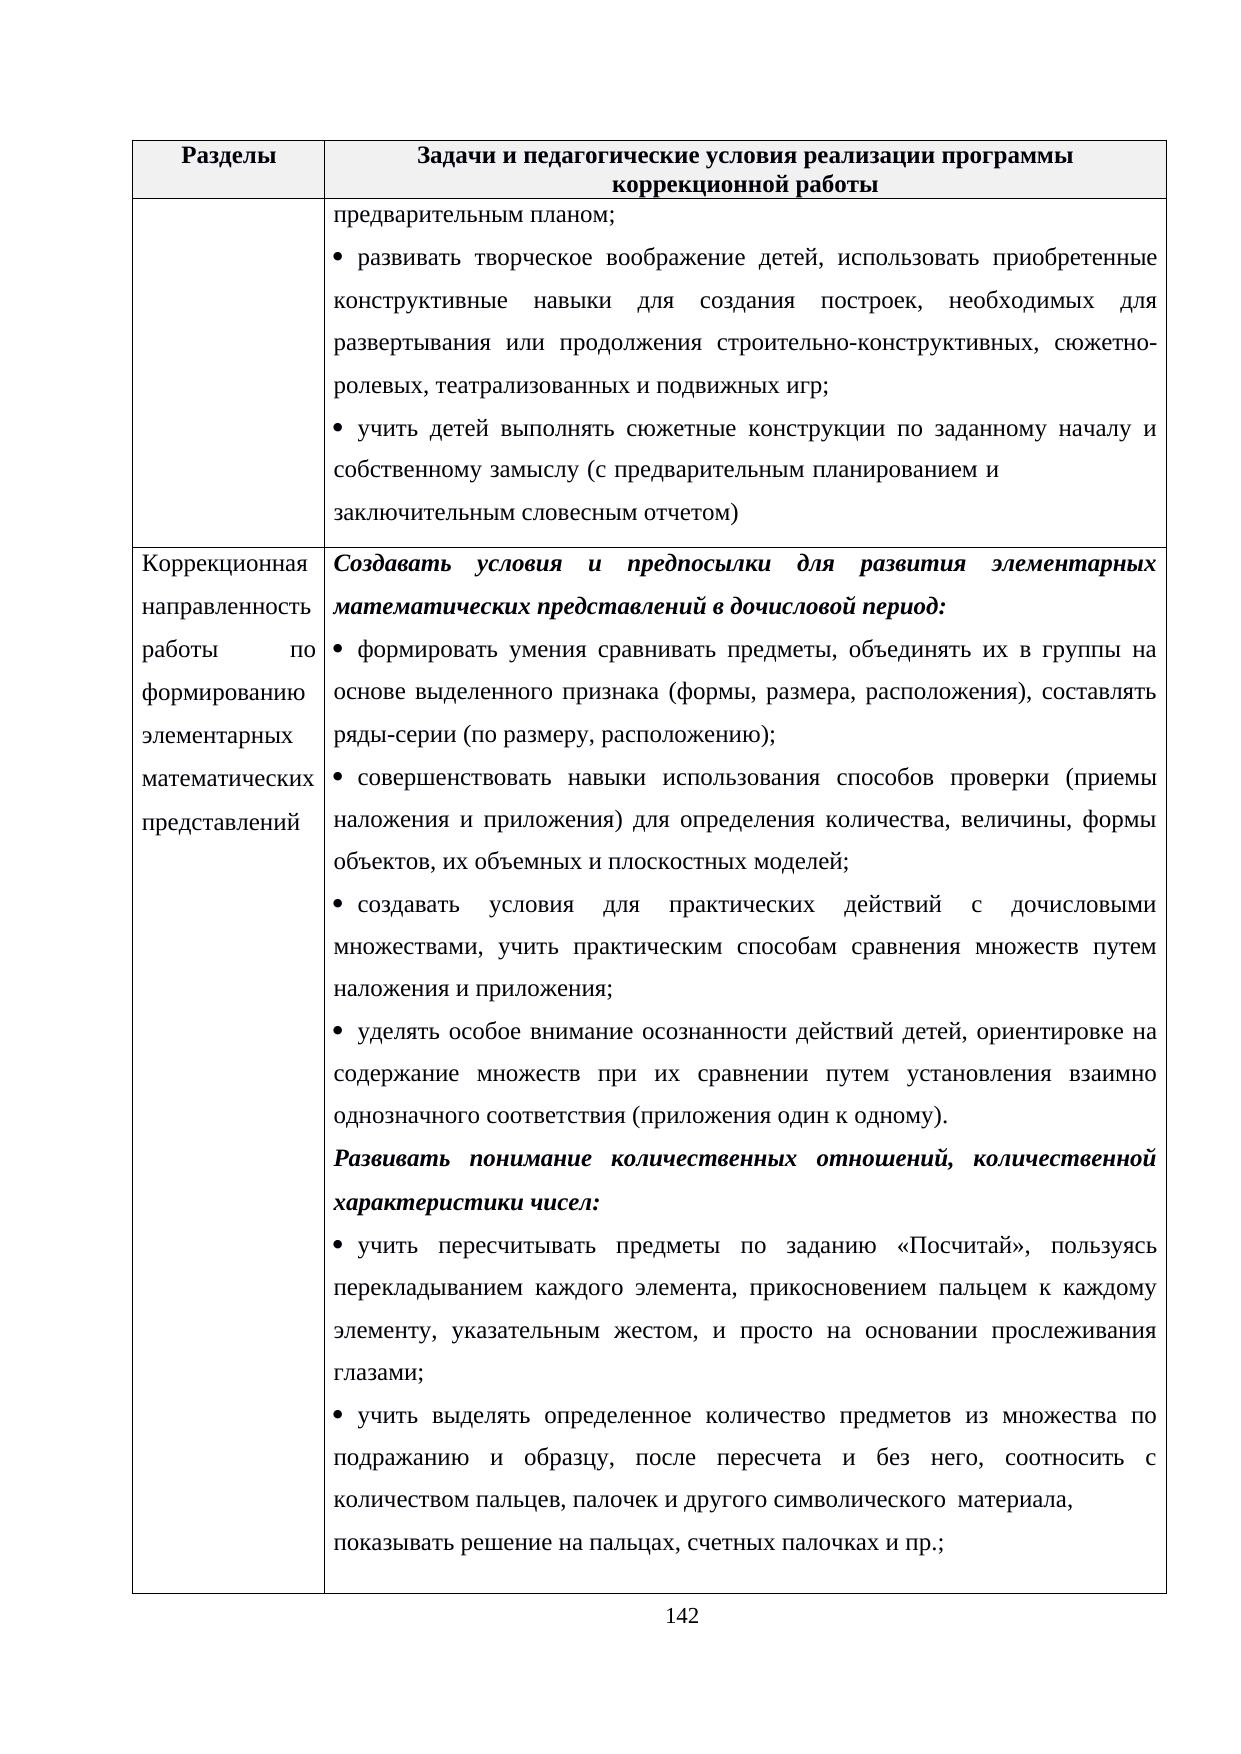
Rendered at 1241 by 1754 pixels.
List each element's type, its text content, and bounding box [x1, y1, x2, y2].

table_header Разделы [133, 141, 324, 198]
table_header Задачи и педагогические условия реализации программы коррекционной работы [325, 141, 1166, 198]
table_cell Создавать условия и предпосылки для развития элементарных математических представлений в дочисловой период: формировать умения сравнивать предметы, объединять их в группы на основе выделенного признака (формы, размера, расположения), составлять ряды-серии (по размеру, расположению); совершенствовать навыки использования способов проверки (приемы наложения и приложения) для определения количества, величины, формы объектов, их объемных и плоскостных моделей; создавать условия для практических действий с дочисловыми множествами, учить практическим способам сравнения множеств путем наложения и приложения; уделять особое внимание осознанности действий детей, ориентировке на содержание множеств при их сравнении путем установления взаимно однозначного соответствия (приложения один к одному). Развивать понимание количественных отношений, количественной характеристики чисел: учить пересчитывать предметы по заданию «Посчитай», пользуясь перекладыванием каждого элемента, прикосновением пальцем к каждому элементу, указательным жестом, и просто на основании прослеживания глазами; учить выделять определенное количество предметов из множества по подражанию и образцу, после пересчета и без него, соотносить с количеством пальцев, палочек и другого символического материала, показывать решение на пальцах, счетных палочках и пр.; [325, 548, 1166, 1593]
table_cell Коррекционная направленность работы по формированию элементарных математических представлений [133, 548, 324, 1593]
table_cell [133, 199, 324, 547]
table_cell предварительным планом; развивать творческое воображение детей, использовать приобретенные конструктивные навыки для создания построек, необходимых для развертывания или продолжения строительно-конструктивных, сюжетно- ролевых, театрализованных и подвижных игр; учить детей выполнять сюжетные конструкции по заданному началу и собственному замыслу (с предварительным планированием и заключительным словесным отчетом) [325, 199, 1166, 547]
